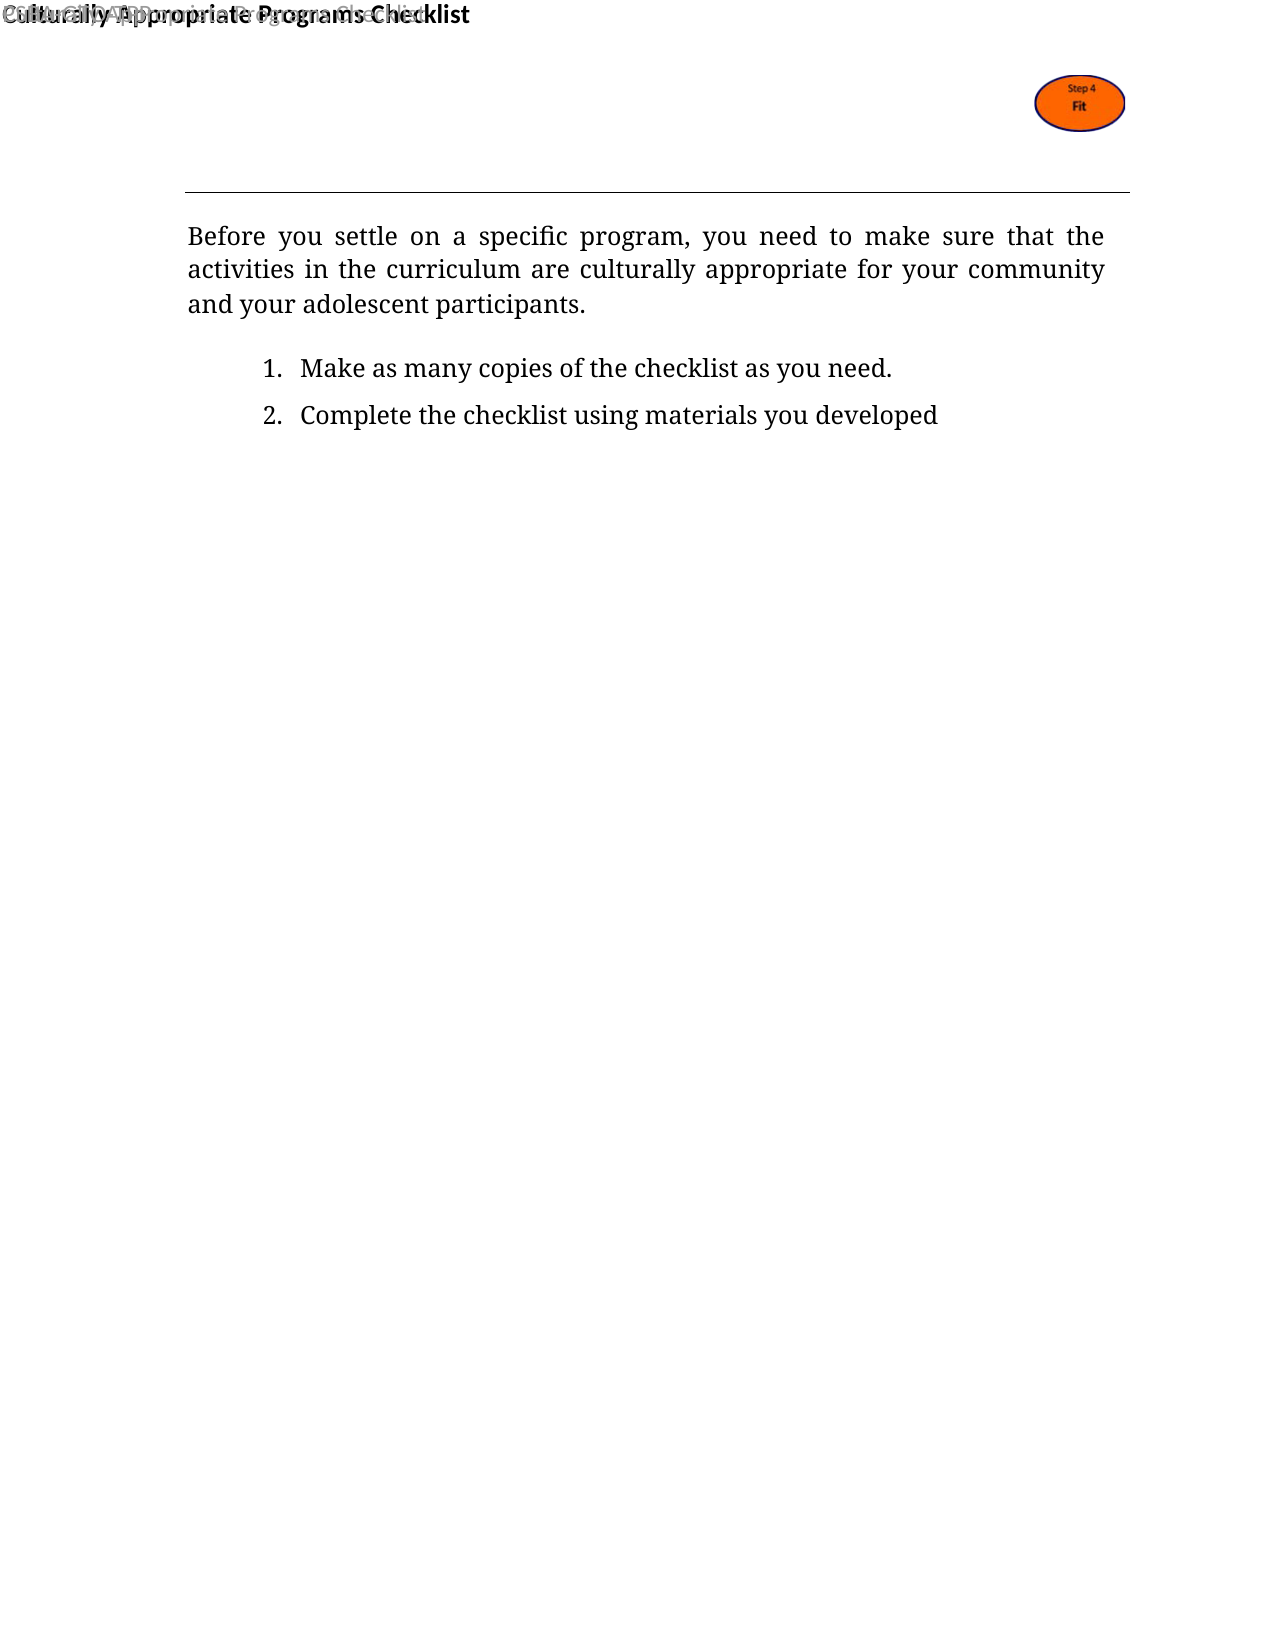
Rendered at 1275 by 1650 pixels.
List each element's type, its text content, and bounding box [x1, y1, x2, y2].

list Complete the checklist using materials you developed [262, 398, 1120, 432]
text Before you settle on a specific program, you need to make sure that the activities in the curriculum are culturally appropriate for your community and your adolescent participants. [187, 218, 1106, 320]
list Make as many copies of the checklist as you need. [262, 351, 1120, 385]
picture [1034, 75, 1125, 132]
